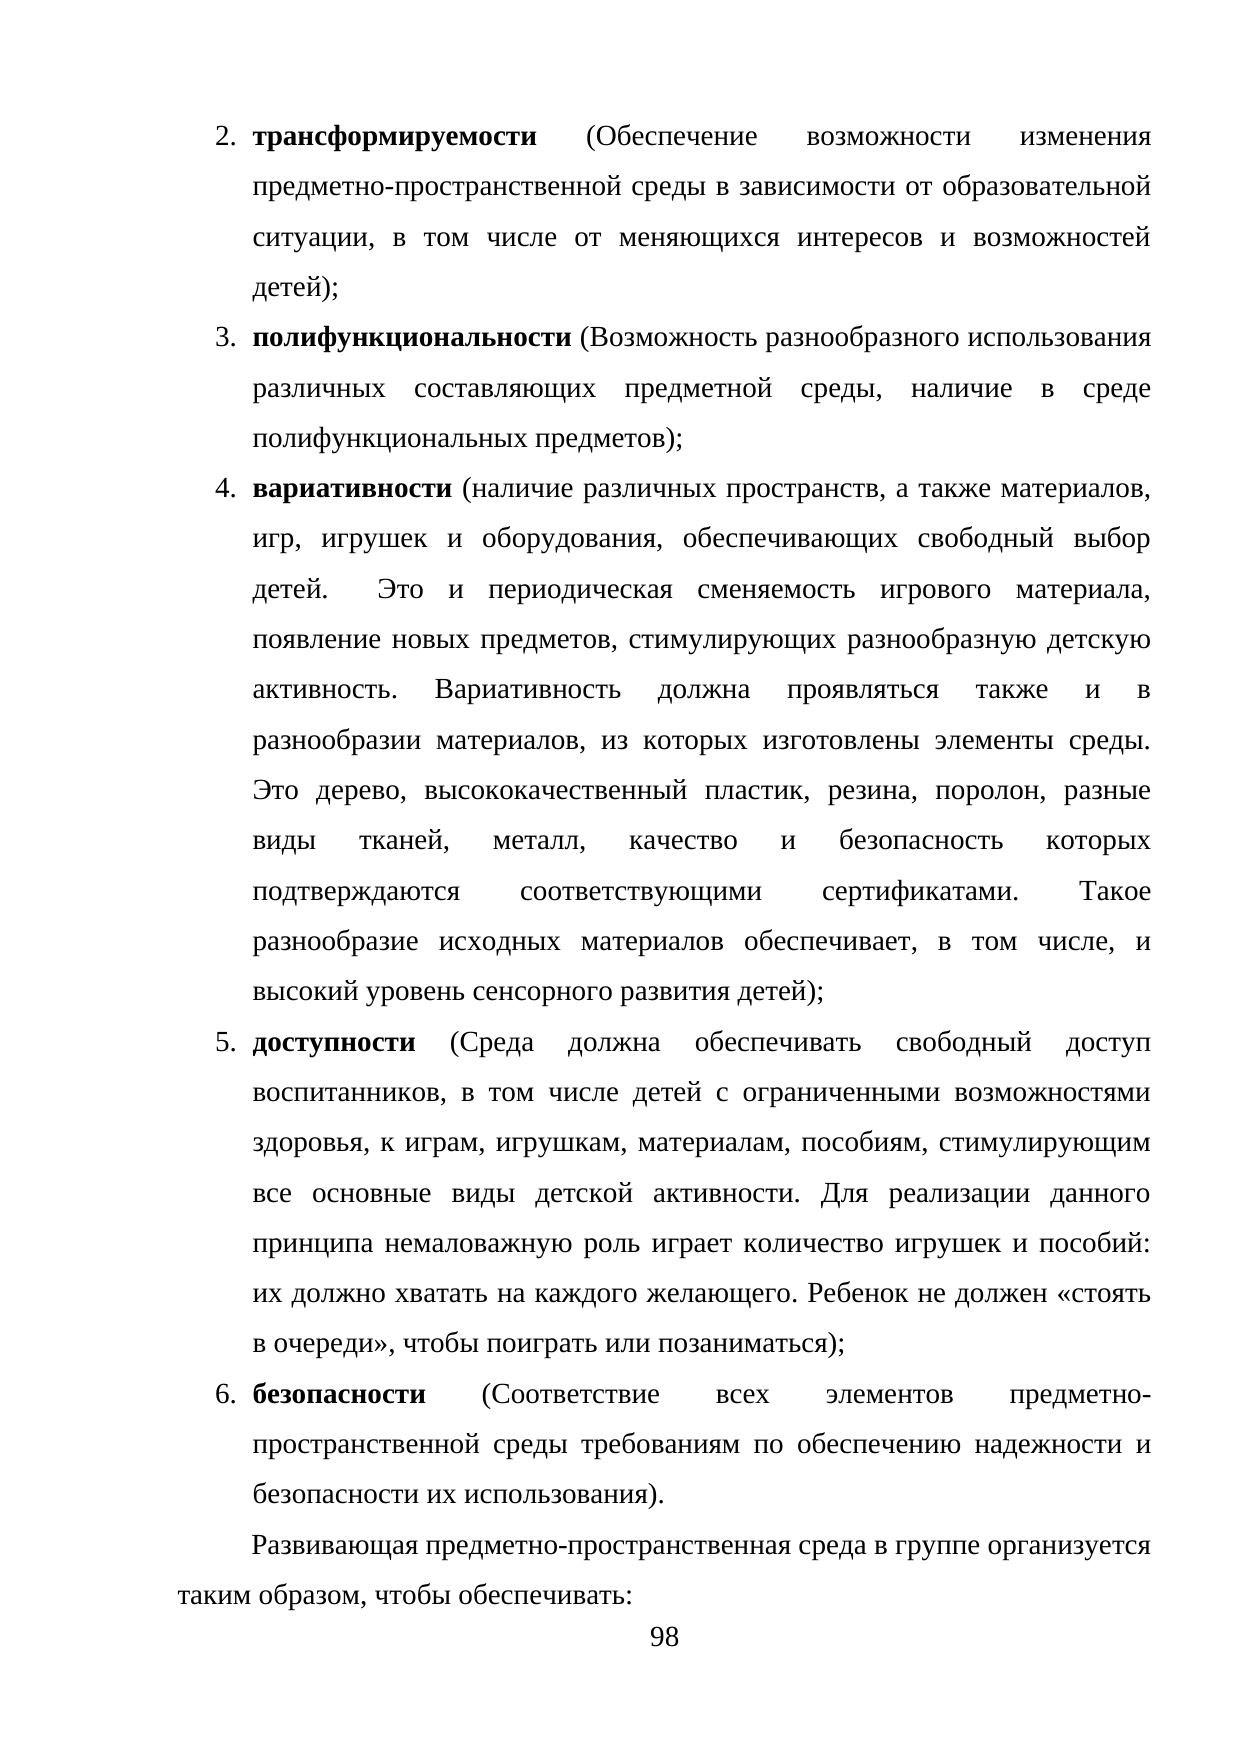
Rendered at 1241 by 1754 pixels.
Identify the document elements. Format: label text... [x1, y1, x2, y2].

list доступности (Среда должна обеспечивать свободный доступ воспитанников, в том числе детей с ограниченными возможностями здоровья, к играм, игрушкам, материалам, пособиям, стимулирующим все основные виды детской активности. Для реализации данного принципа немаловажную роль играет количество игрушек и пособий: их должно хватать на каждого желающего. Ребенок не должен «стоять в очереди», чтобы поиграть или позаниматься); [215, 1024, 1152, 1359]
list трансформируемости (Обеспечение возможности изменения предметно-пространственной среды в зависимости от образовательной ситуации, в том числе от меняющихся интересов и возможностей детей); [215, 118, 1152, 303]
text Развивающая предметно-пространственная среда в группе организуется таким образом, чтобы обеспечивать: [177, 1527, 1152, 1611]
list полифункциональности (Возможность разнообразного использования различных составляющих предметной среды, наличие в среде полифункциональных предметов); [215, 319, 1152, 453]
list вариативности (наличие различных пространств, а также материалов, игр, игрушек и оборудования, обеспечивающих свободный выбор детей. Это и периодическая сменяемость игрового материала, появление новых предметов, стимулирующих разнообразную детскую активность. Вариативность должна проявляться также и в разнообразии материалов, из которых изготовлены элементы среды. Это дерево, высококачественный пластик, резина, поролон, разные виды тканей, металл, качество и безопасность которых подтверждаются соответствующими сертификатами. Такое разнообразие исходных материалов обеспечивает, в том числе, и высокий уровень сенсорного развития детей); [215, 470, 1152, 1007]
list безопасности (Соответствие всех элементов предметно-пространственной среды требованиям по обеспечению надежности и безопасности их использования). [215, 1376, 1152, 1510]
